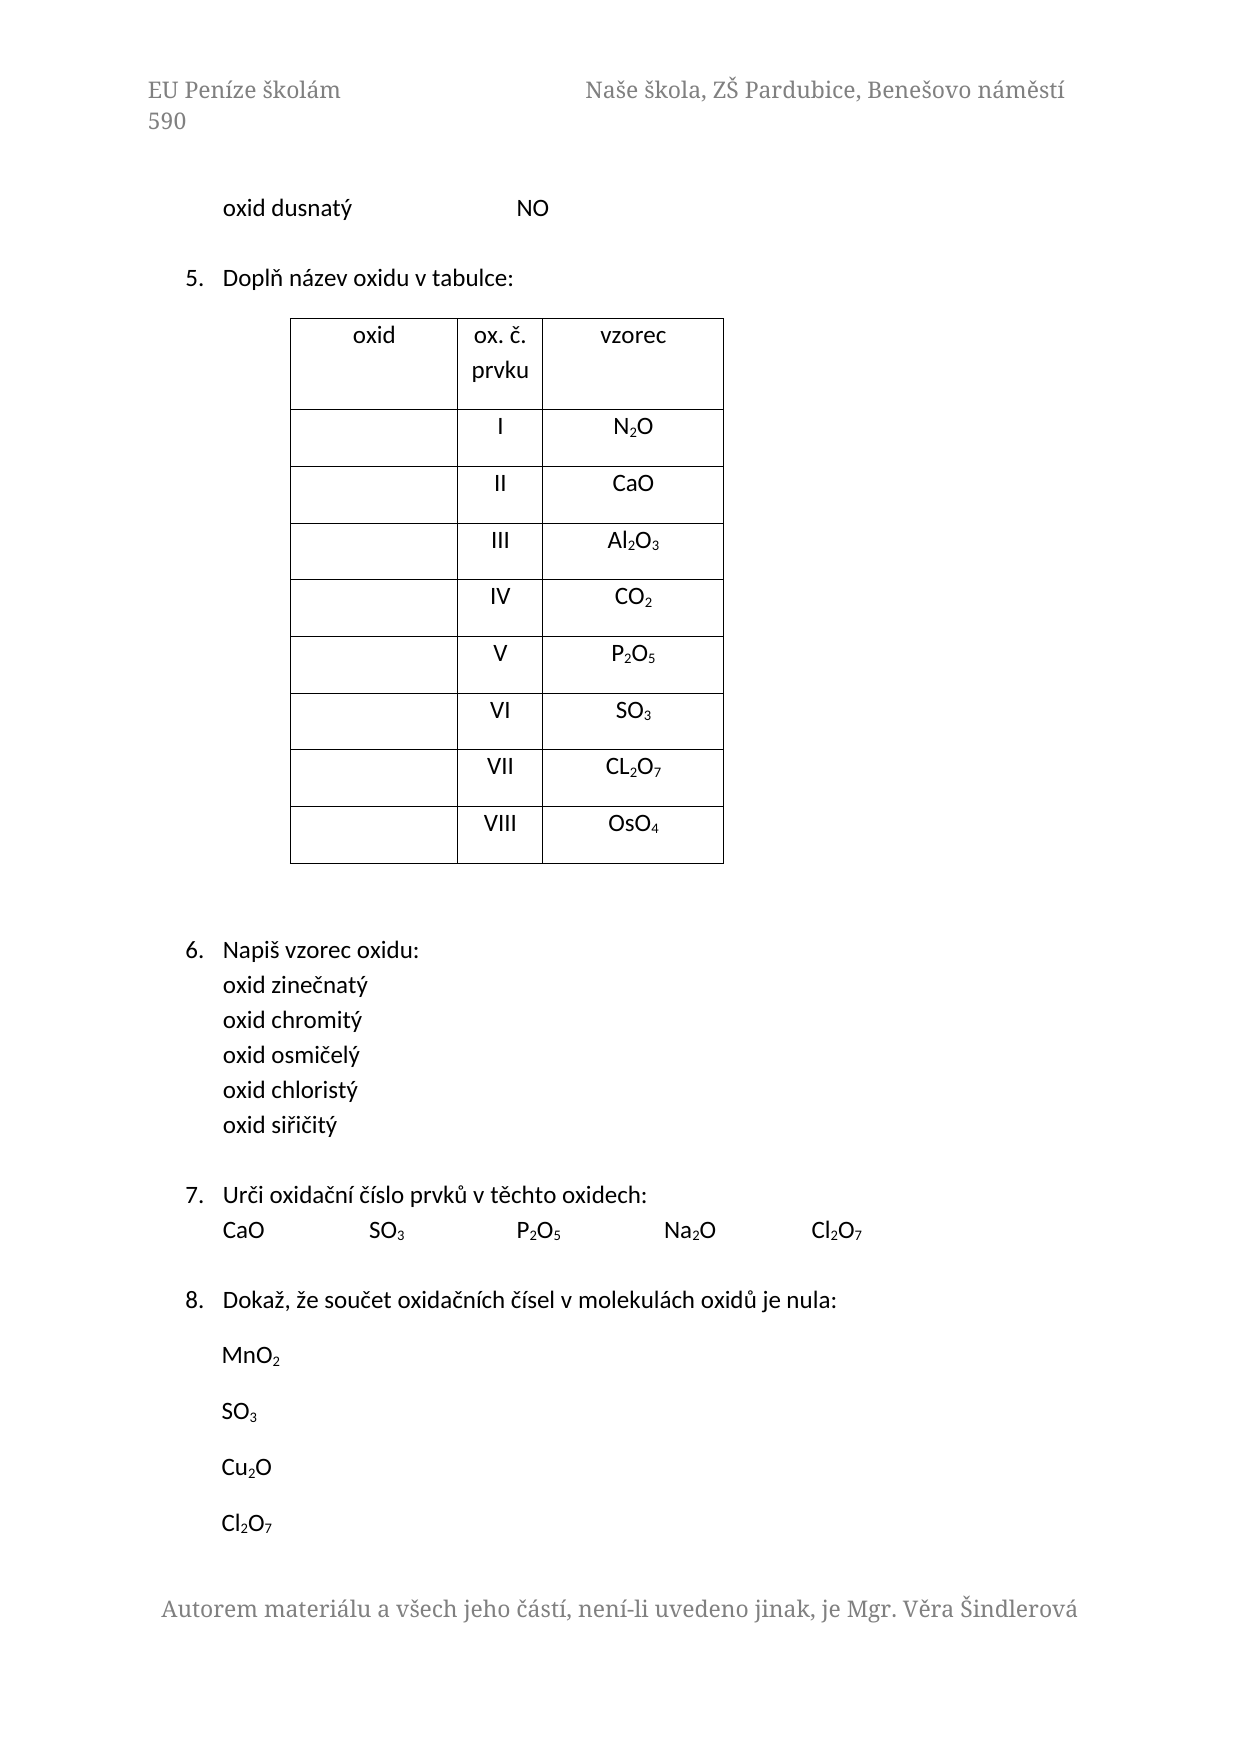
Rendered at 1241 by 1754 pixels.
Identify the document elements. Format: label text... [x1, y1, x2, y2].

list CaO SO3 P2O5 Na2O Cl2O7 [223, 1214, 1093, 1244]
list oxid siřičitý [223, 1109, 1093, 1139]
table_cell I [458, 410, 542, 466]
table_cell III [458, 524, 542, 579]
list oxid osmičelý [223, 1039, 1093, 1069]
text Cu2O [221, 1451, 1093, 1482]
table_cell P2O5 [543, 637, 723, 693]
table_cell VI [458, 694, 542, 749]
table_cell [291, 750, 457, 806]
table_header vzorec [543, 319, 723, 409]
table_cell [291, 410, 457, 466]
table_cell [291, 524, 457, 579]
list oxid dusnatý NO [223, 192, 1093, 223]
table_cell CaO [543, 467, 723, 523]
table_cell OsO4 [543, 807, 723, 863]
table_header oxid [291, 319, 457, 409]
table_cell [291, 637, 457, 693]
table_cell CL2O7 [543, 750, 723, 806]
table_cell CO2 [543, 580, 723, 636]
list Doplň název oxidu v tabulce: [185, 262, 1093, 293]
list oxid zinečnatý [223, 969, 1093, 999]
table_cell VIII [458, 807, 542, 863]
table_cell [291, 580, 457, 636]
text MnO2 [221, 1339, 1093, 1370]
table_cell IV [458, 580, 542, 636]
text Cl2O7 [221, 1507, 1093, 1538]
table_cell N2O [543, 410, 723, 466]
list Dokaž, že součet oxidačních čísel v molekulách oxidů je nula: [185, 1284, 1093, 1314]
table_cell [291, 694, 457, 749]
table_cell Al2O3 [543, 524, 723, 579]
list Urči oxidační číslo prvků v těchto oxidech: [185, 1179, 1093, 1209]
table_cell [291, 807, 457, 863]
list Napiš vzorec oxidu: [185, 934, 1093, 964]
list oxid chromitý [223, 1004, 1093, 1034]
table_cell SO3 [543, 694, 723, 749]
list oxid chloristý [223, 1074, 1093, 1104]
text SO3 [221, 1395, 1093, 1426]
table_cell II [458, 467, 542, 523]
table_cell VII [458, 750, 542, 806]
table_header ox. č. prvku [458, 319, 542, 409]
table_cell V [458, 637, 542, 693]
table_cell [291, 467, 457, 523]
